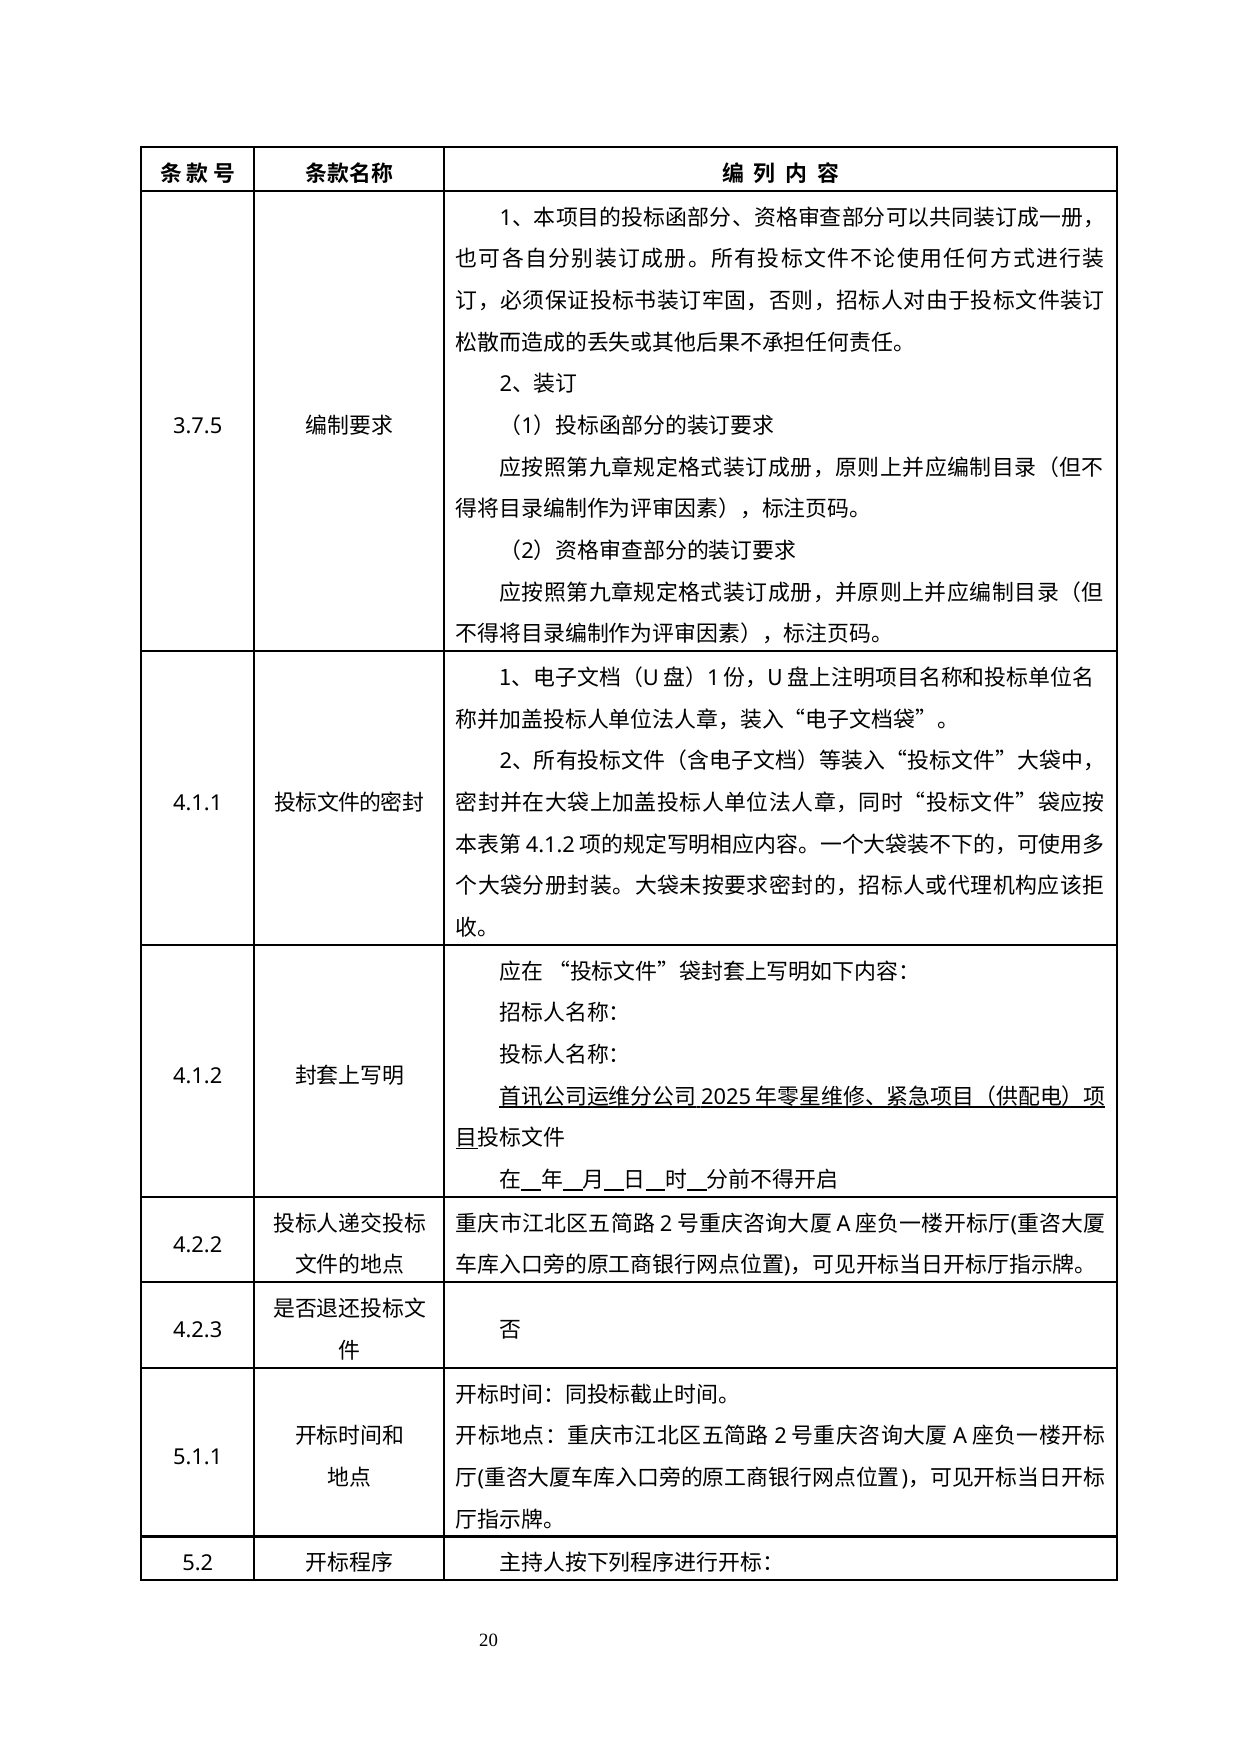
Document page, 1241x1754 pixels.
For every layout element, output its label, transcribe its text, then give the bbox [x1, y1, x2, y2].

table_header 条 款 号 [142, 148, 253, 189]
table_cell 开标时间和 地点 [255, 1369, 443, 1535]
table_cell 1、本项目的投标函部分、资格审查部分可以共同装订成一册，也可各自分别装订成册。所有投标文件不论使用任何方式进行装订，必须保证投标书装订牢固，否则，招标人对由于投标文件装订松散而造成的丢失或其他后果不承担任何责任。 2、装订 （1）投标函部分的装订要求 应按照第九章规定格式装订成册，原则上并应编制目录（但不得将目录编制作为评审因素），标注页码。 （2）资格审查部分的装订要求 应按照第九章规定格式装订成册，并原则上并应编制目录（但不得将目录编制作为评审因素），标注页码。 [445, 192, 1116, 650]
table_cell 重庆市江北区五简路2号重庆咨询大厦A座负一楼开标厅(重咨大厦车库入口旁的原工商银行网点位置)，可见开标当日开标厅指示牌。 [445, 1198, 1116, 1281]
table_cell 4.1.1 [142, 652, 253, 944]
table_header 条款名称 [255, 148, 443, 189]
table_cell 5.2 [142, 1538, 253, 1579]
table_cell 5.1.1 [142, 1369, 253, 1535]
table_cell 3.7.5 [142, 192, 253, 650]
table_cell 1、电子文档（U盘）1份，U盘上注明项目名称和投标单位名称并加盖投标人单位法人章，装入“电子文档袋”。 2、所有投标文件（含电子文档）等装入“投标文件”大袋中，密封并在大袋上加盖投标人单位法人章，同时“投标文件”袋应按本表第4.1.2项的规定写明相应内容。一个大袋装不下的，可使用多个大袋分册封装。大袋未按要求密封的，招标人或代理机构应该拒收。 [445, 652, 1116, 944]
table_header 编 列 内 容 [445, 148, 1116, 189]
table_cell 4.2.3 [142, 1283, 253, 1367]
table_cell 封套上写明 [255, 946, 443, 1196]
table_cell 否 [445, 1283, 1116, 1367]
table_cell 4.1.2 [142, 946, 253, 1196]
table_cell 4.2.2 [142, 1198, 253, 1281]
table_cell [445, 1538, 1116, 1579]
table_cell 开标时间：同投标截止时间。 开标地点：重庆市江北区五简路2号重庆咨询大厦A座负一楼开标厅(重咨大厦车库入口旁的原工商银行网点位置)，可见开标当日开标厅指示牌。 [445, 1369, 1116, 1535]
table_cell 是否退还投标文件 [255, 1283, 443, 1367]
table_cell 开标程序 [255, 1538, 443, 1579]
table_cell 应在 “投标文件”袋封套上写明如下内容： 招标人名称： 投标人名称： 首讯公司运维分公司2025年零星维修、紧急项目（供配电）项目投标文件 在 年 月 日 时 分前不得开启 [445, 946, 1116, 1196]
table_cell 投标文件的密封 [255, 652, 443, 944]
table_cell 编制要求 [255, 192, 443, 650]
table_cell 投标人递交投标文件的地点 [255, 1198, 443, 1281]
